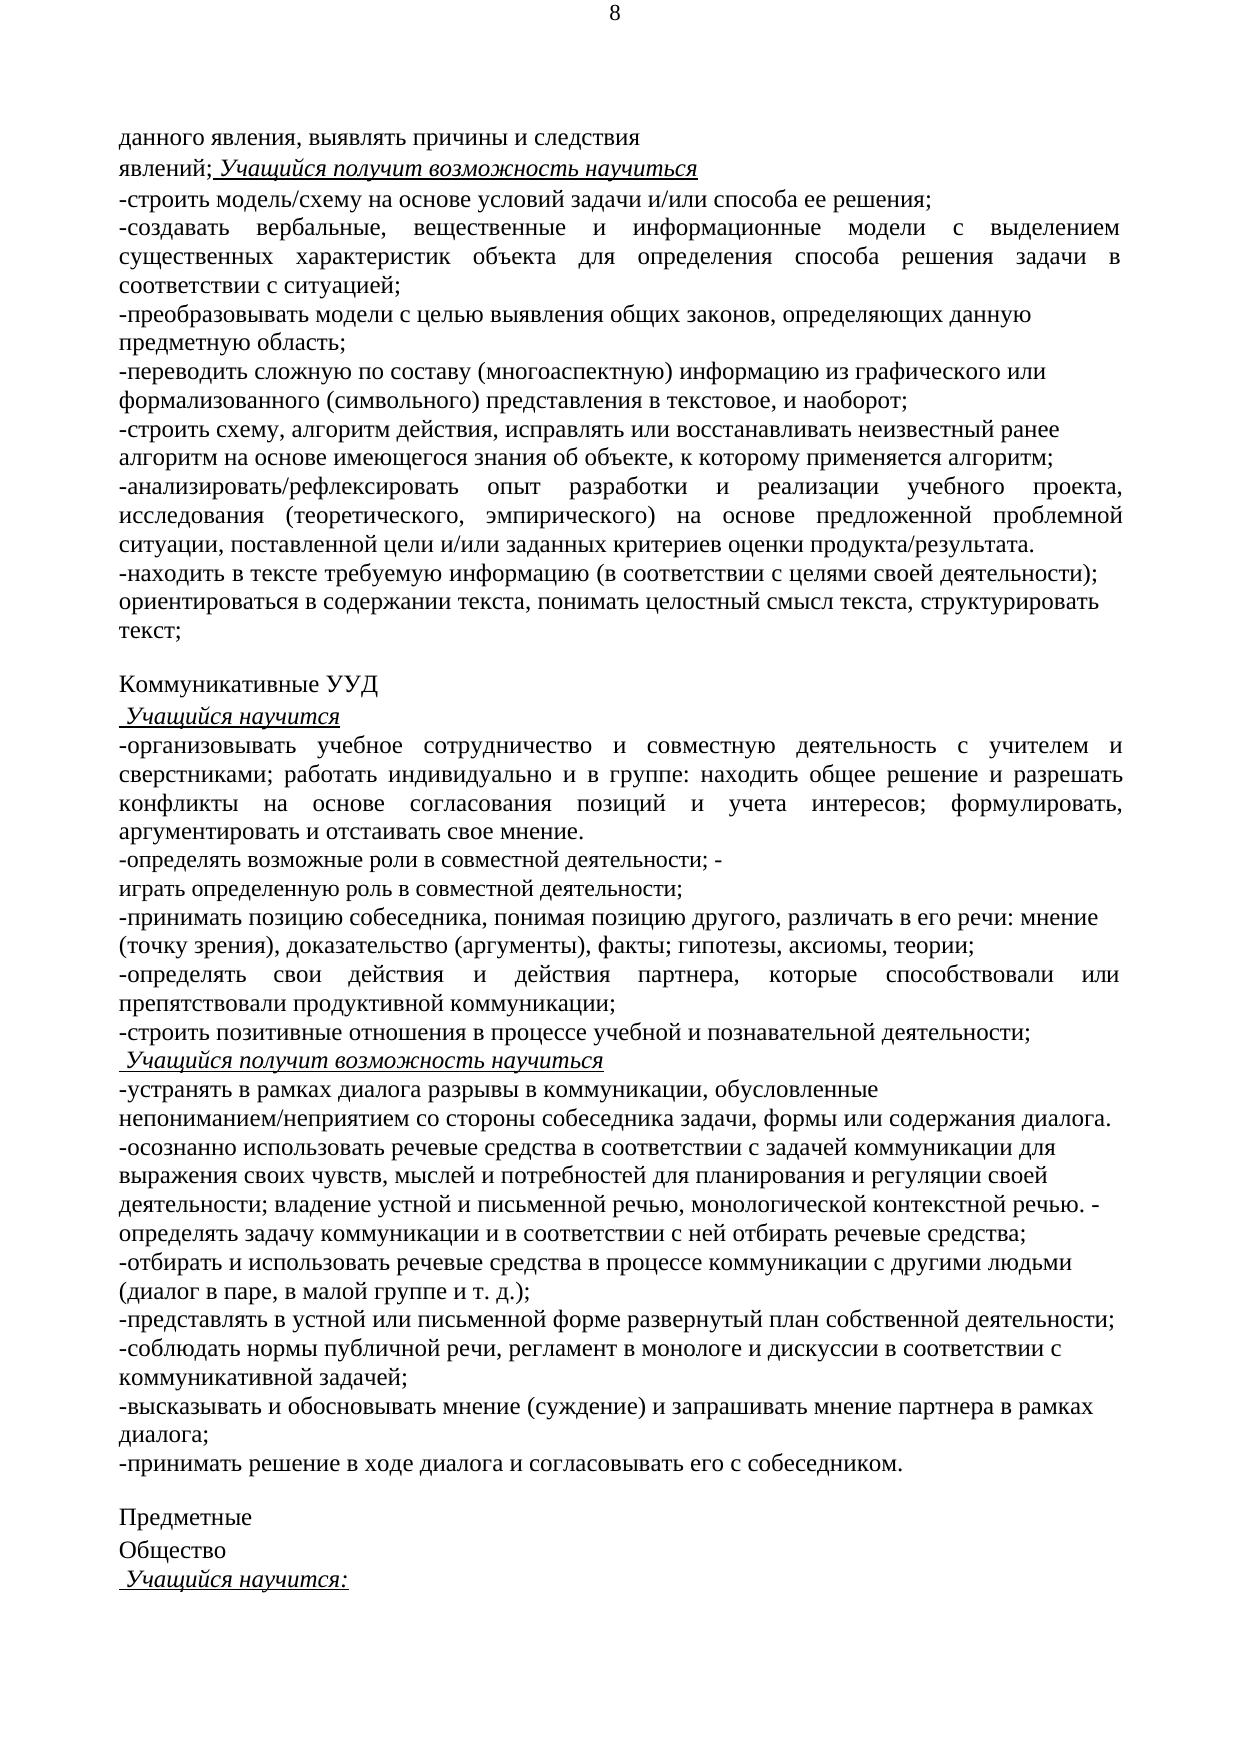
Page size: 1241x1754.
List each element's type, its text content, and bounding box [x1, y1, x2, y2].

text -переводить сложную по составу (многоаспектную) информацию из графического или формализованного (символьного) представления в текстовое, и наоборот; [119, 356, 1049, 414]
text данного явления, выявлять причины и следствия [119, 122, 1194, 151]
text деятельности; владение устной и письменной речью, монологической контекстной речью. - определять задачу коммуникации и в соответствии с ней отбирать речевые средства; [119, 1189, 1103, 1247]
text -принимать решение в ходе диалога и согласовывать его с собеседником. [119, 1448, 1194, 1477]
text -устранять в рамках диалога разрывы в коммуникации, обусловленные [119, 1074, 1194, 1103]
text -строить модель/схему на основе условий задачи и/или способа ее решения; [119, 184, 1194, 212]
text -отбирать и использовать речевые средства в процессе коммуникации с другими людьми (диалог в паре, в малой группе и т. д.); [119, 1247, 1075, 1304]
text -строить схему, алгоритм действия, исправлять или восстанавливать неизвестный ранее алгоритм на основе имеющегося знания об объекте, к которому применяется алгоритм; [119, 414, 1102, 471]
text -представлять в устной или письменной форме развернутый план собственной деятельности; [119, 1304, 1194, 1333]
text -создавать вербальные, вещественные и информационные модели с выделением существенных характеристик объекта для определения способа решения задачи в соответствии с ситуацией; [119, 212, 1121, 299]
text -организовывать учебное сотрудничество и совместную деятельность с учителем и сверстниками; работать индивидуально и в группе: находить общее решение и разрешать конфликты на основе согласования позиций и учета интересов; формулировать, аргументировать и отстаивать свое мнение. [119, 730, 1124, 845]
text -преобразовывать модели с целью выявления общих законов, определяющих данную предметную область; [119, 299, 1102, 356]
text Учащийся научится [119, 701, 1194, 730]
text -строить позитивные отношения в процессе учебной и познавательной деятельности; [119, 1017, 1194, 1046]
text -осознанно использовать речевые средства в соответствии с задачей коммуникации для выражения своих чувств, мыслей и потребностей для планирования и регуляции своей [119, 1132, 1167, 1189]
text явлений; Учащийся получит возможность научиться [119, 153, 1194, 182]
text Предметные Общество [119, 1502, 255, 1564]
text Учащийся получит возможность научиться [119, 1046, 1194, 1074]
text -находить в тексте требуемую информацию (в соответствии с целями своей деятельности); ориентироваться в содержании текста, понимать целостный смысл текста, структурировать текст; [119, 558, 1099, 644]
text -высказывать и обосновывать мнение (суждение) и запрашивать мнение партнера в рамках диалога; [119, 1391, 1167, 1448]
text непониманием/неприятием со стороны собеседника задачи, формы или содержания диалога. [119, 1103, 1194, 1132]
text -анализировать/рефлексировать опыт разработки и реализации учебного проекта, исследования (теоретического, эмпирического) на основе предложенной проблемной ситуации, поставленной цели и/или заданных критериев оценки продукта/результата. [119, 471, 1123, 557]
text -определять возможные роли в совместной деятельности; - играть определенную роль в совместной деятельности; [119, 845, 726, 901]
text Учащийся научится: [119, 1568, 1194, 1592]
text -определять свои действия и действия партнера, которые способствовали или препятствовали продуктивной коммуникации; [119, 959, 1122, 1017]
text -принимать позицию собеседника, понимая позицию другого, различать в его речи: мнение (точку зрения), доказательство (аргументы), факты; гипотезы, аксиомы, теории; [119, 902, 1123, 959]
text -соблюдать нормы публичной речи, регламент в монологе и дискуссии в соответствии с коммуникативной задачей; [119, 1333, 1065, 1391]
text Коммуникативные УУД [119, 669, 1194, 698]
